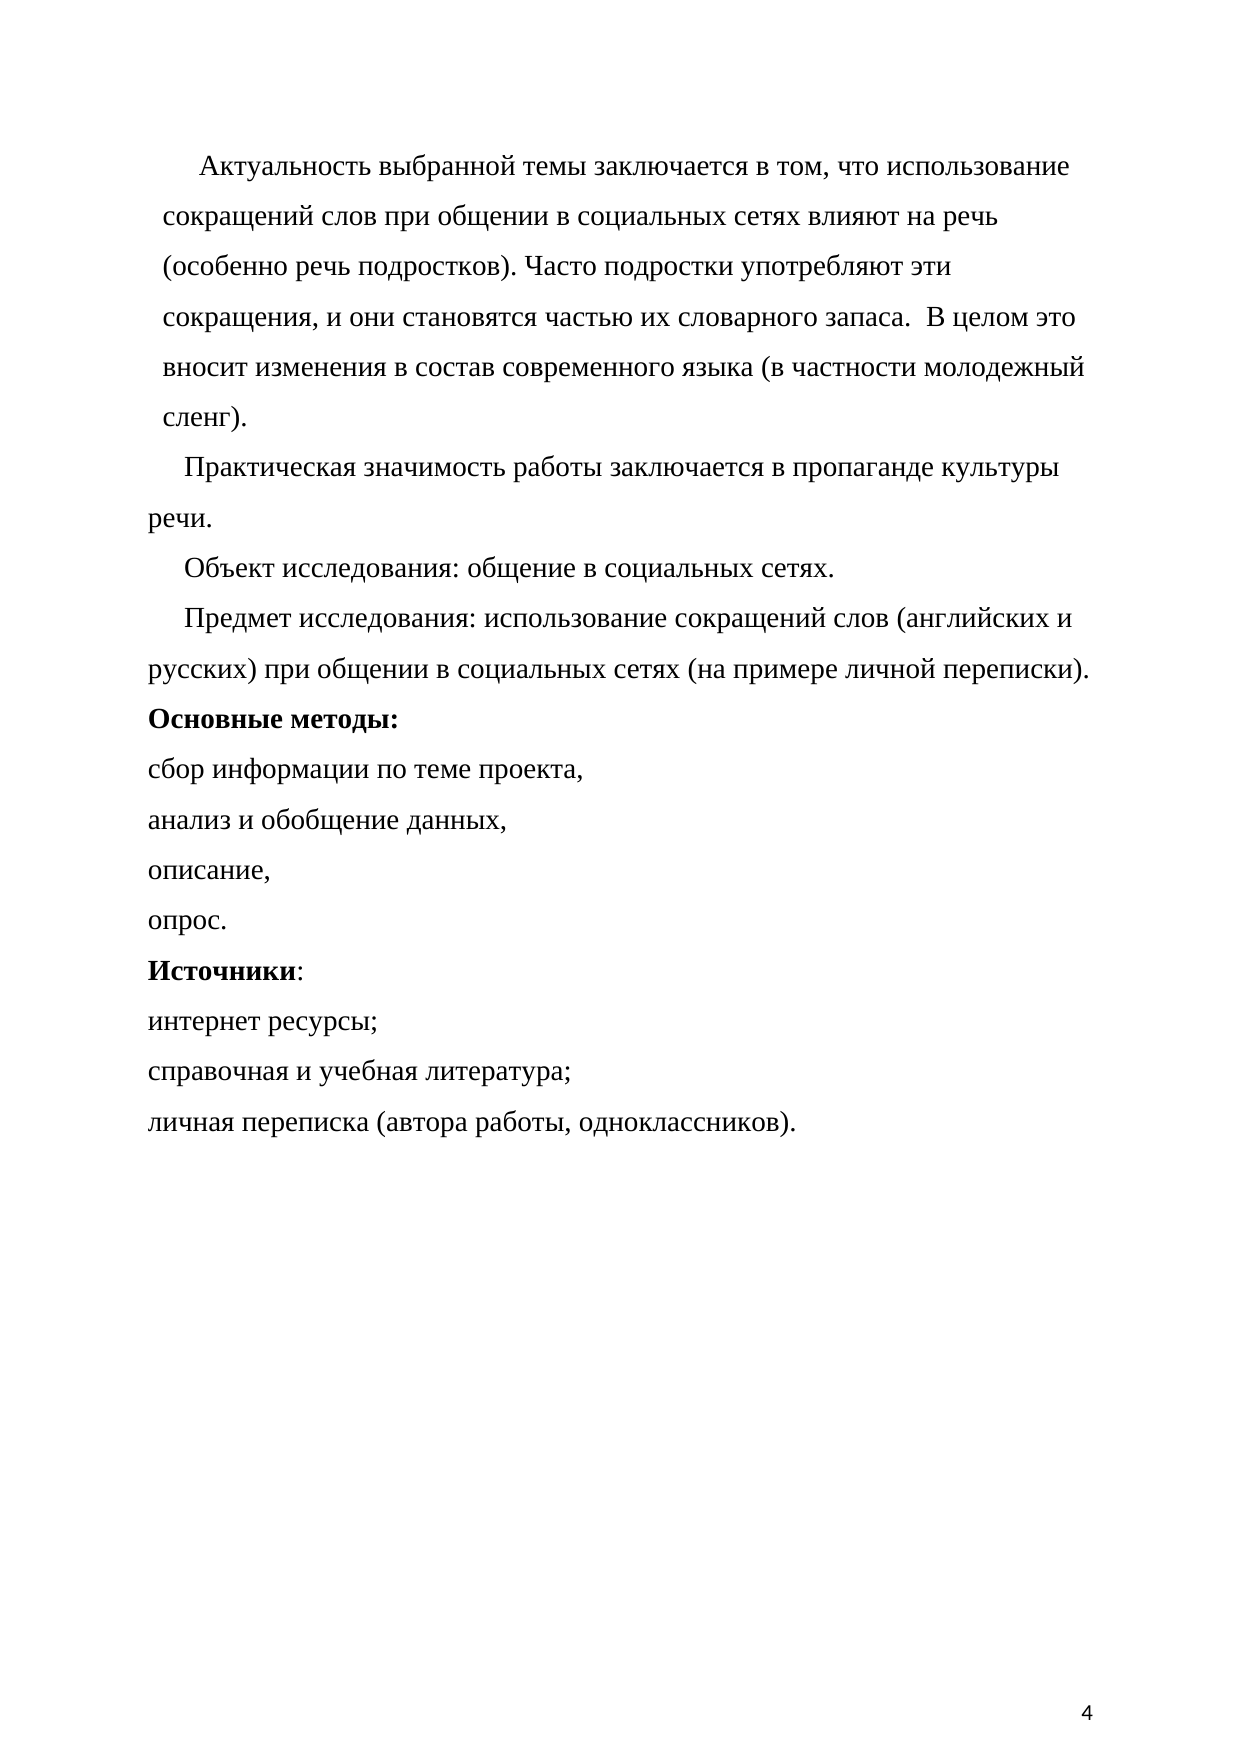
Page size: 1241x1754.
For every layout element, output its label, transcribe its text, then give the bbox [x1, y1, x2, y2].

text Предмет исследования: использование сокращений слов (английских и русских) при общении в социальных сетях (на примере личной переписки). [148, 601, 1092, 684]
text Практическая значимость работы заключается в пропаганде культуры речи. [148, 449, 1092, 533]
text Актуальность выбранной темы заключается в том, что использование сокращений слов при общении в социальных сетях влияют на речь (особенно речь подростков). Часто подростки употребляют эти сокращения, и они становятся частью их словарного запаса. В целом это вносит изменения в состав современного языка (в частности молодежный сленг). [162, 148, 1092, 433]
text опрос. [148, 902, 1092, 936]
text интернет ресурсы; [148, 1003, 1092, 1037]
text описание, [148, 852, 1092, 886]
text Основные методы: [148, 701, 1092, 735]
text личная переписка (автора работы, одноклассников). [148, 1104, 1092, 1137]
text Источники: [148, 953, 1092, 986]
text анализ и обобщение данных, [148, 802, 1092, 835]
text справочная и учебная литература; [148, 1053, 1092, 1087]
text сбор информации по теме проекта, [148, 751, 1092, 785]
text Объект исследования: общение в социальных сетях. [148, 550, 1092, 584]
